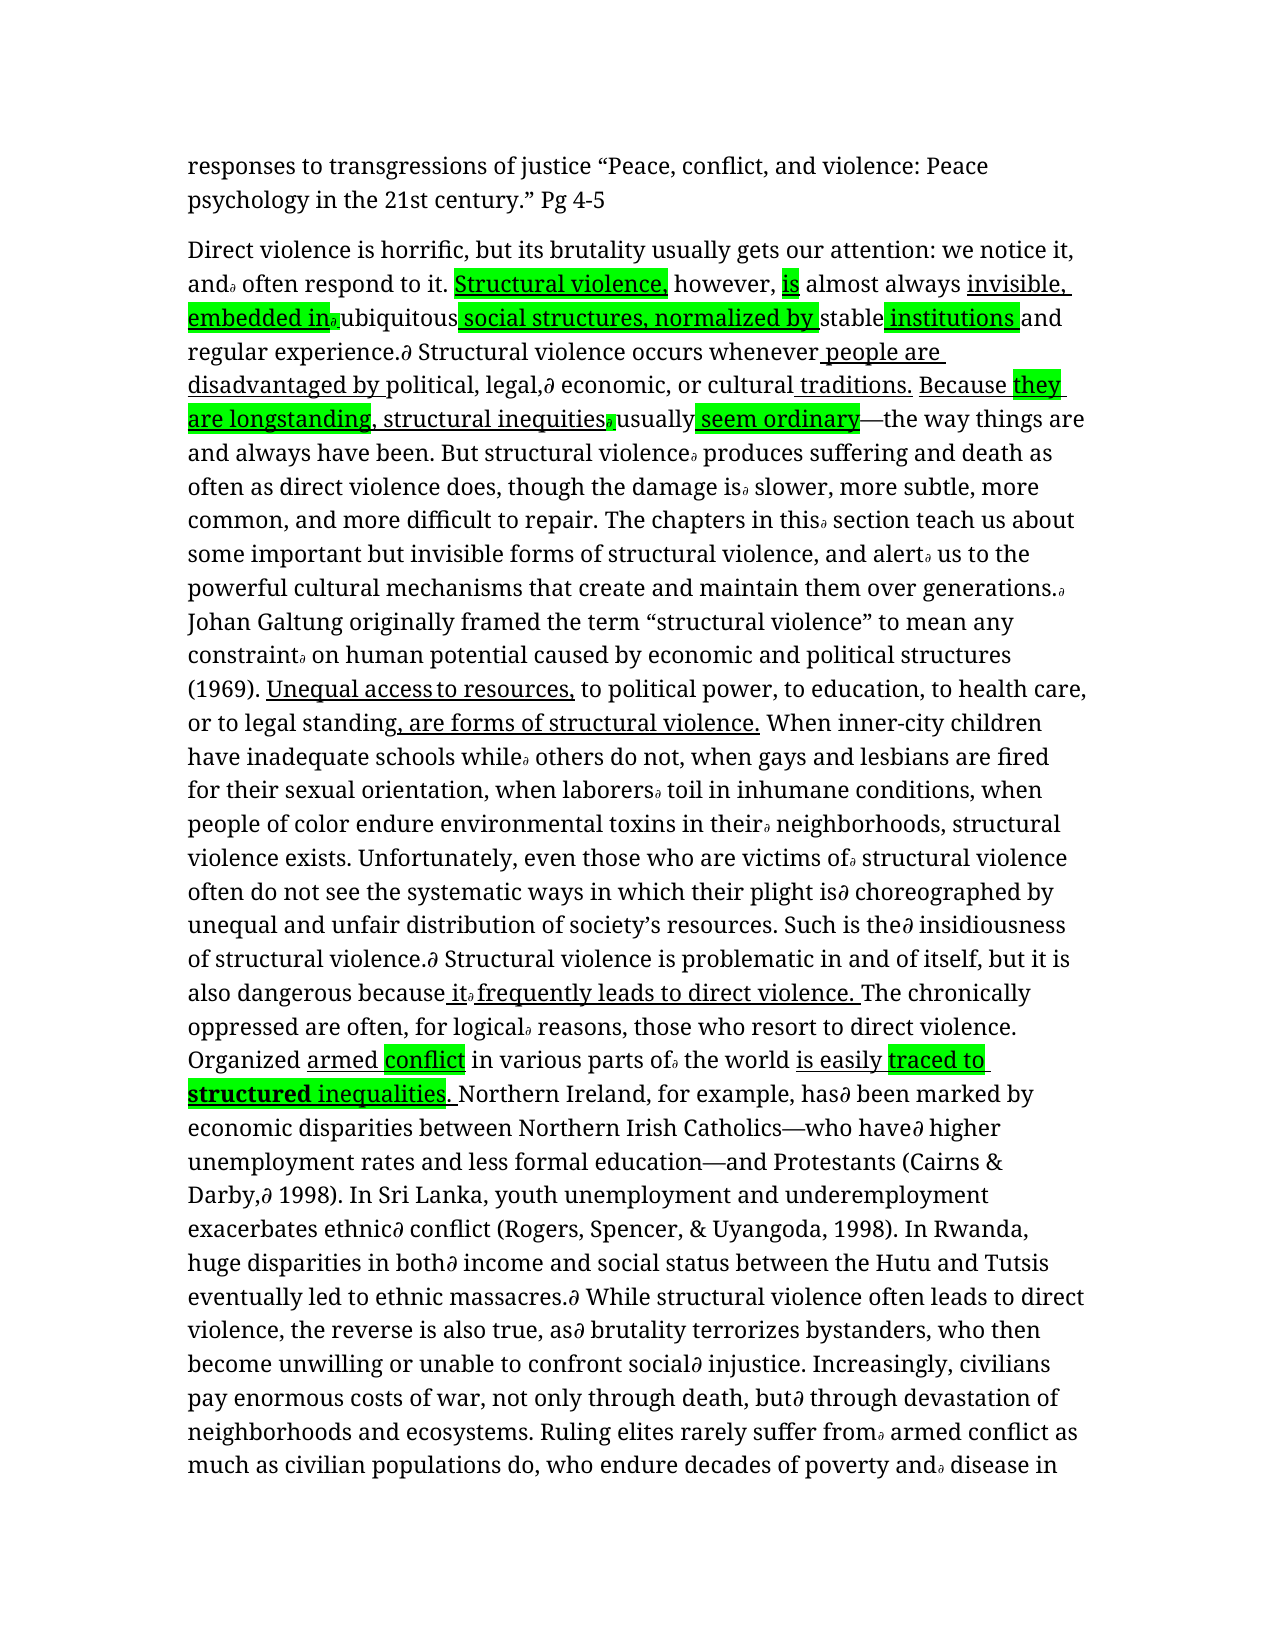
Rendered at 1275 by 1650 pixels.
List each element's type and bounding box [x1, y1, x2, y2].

text [187, 150, 1087, 215]
text [187, 234, 1087, 1480]
